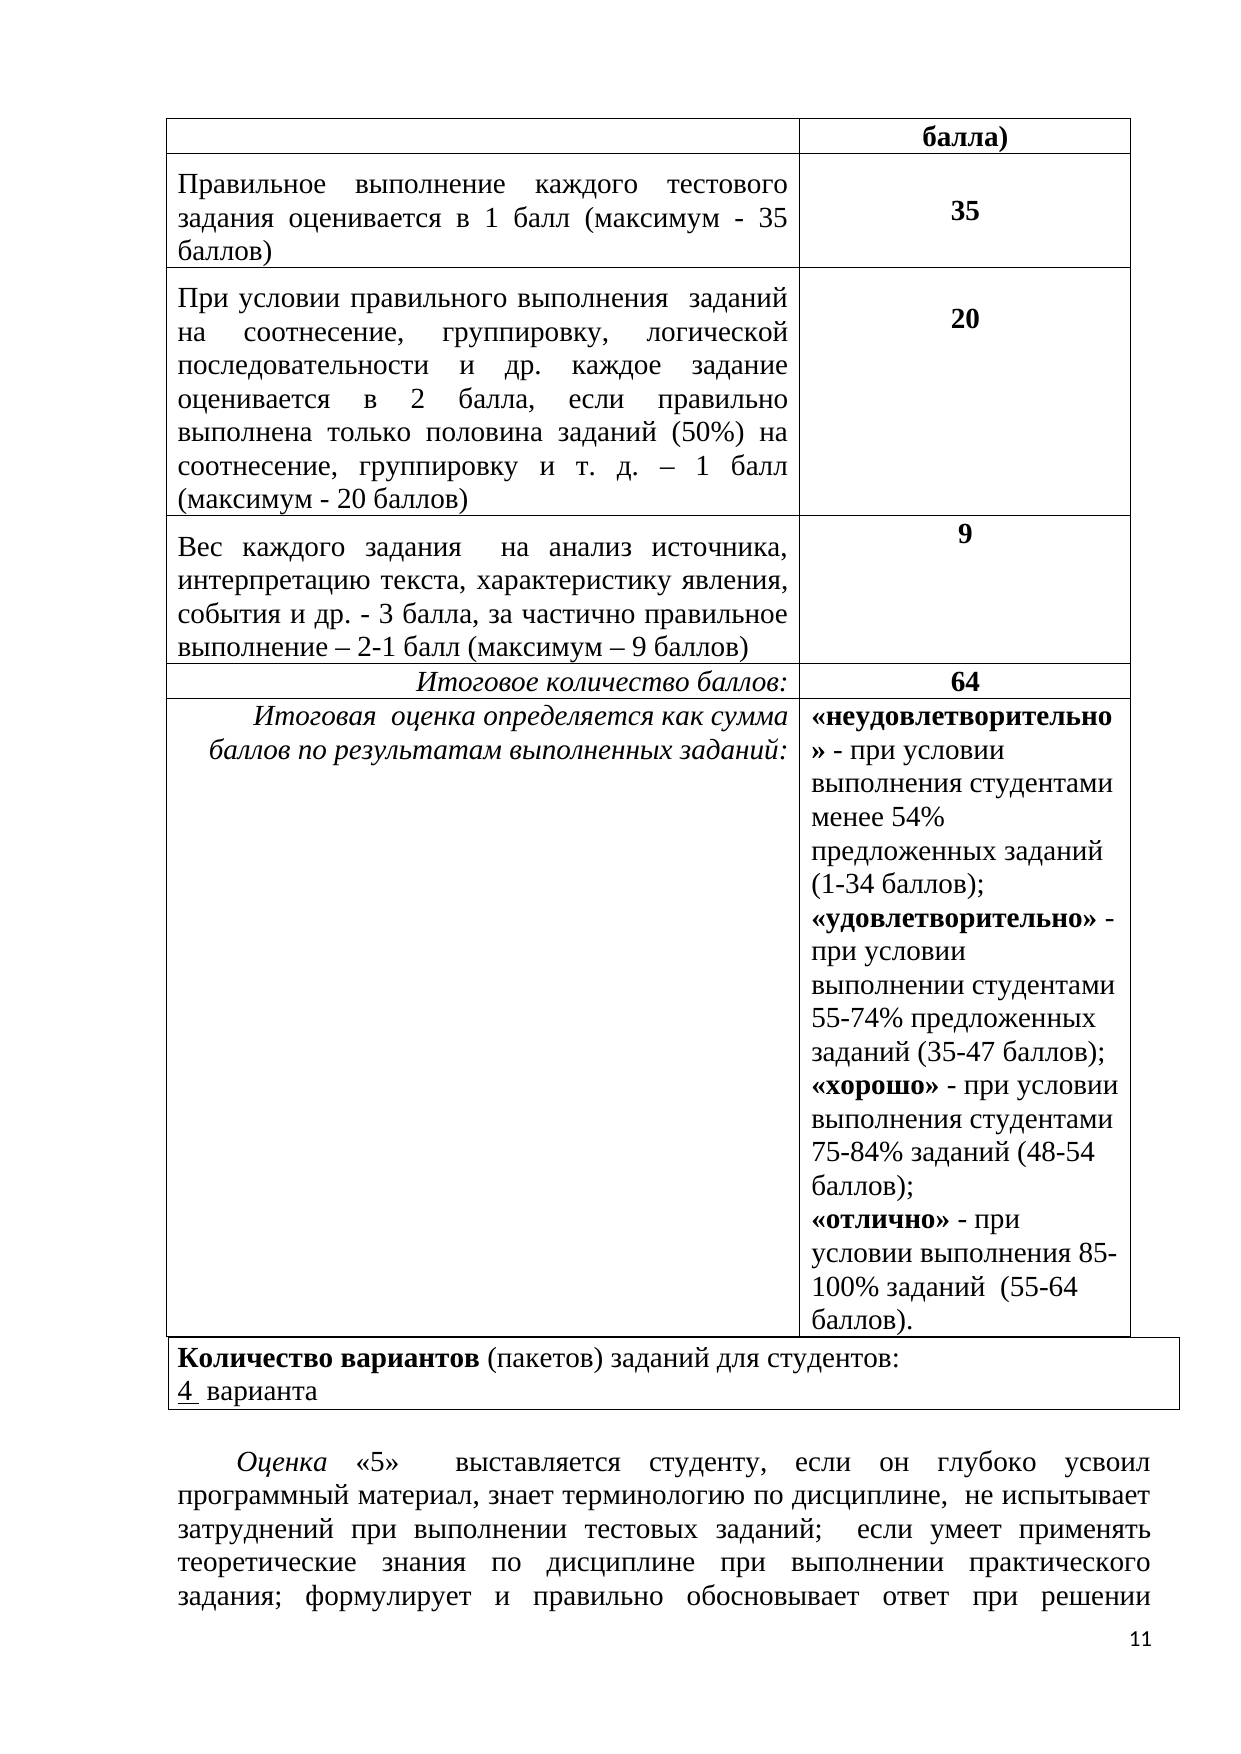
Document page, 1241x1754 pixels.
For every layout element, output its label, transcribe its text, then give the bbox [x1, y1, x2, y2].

table_cell Итоговая оценка определяется как сумма баллов по результатам выполненных заданий: [167, 699, 799, 1336]
table_header Действия [167, 119, 799, 153]
text 4 варианта [169, 1370, 1179, 1409]
table_cell «неудовлетворительно» - при условии выполнения студентами менее 54% предложенных заданий (1-34 баллов); «удовлетворительно» - при условии выполнении студентами 55-74% предложенных заданий (35-47 баллов); «хорошо» - при условии выполнения студентами 75-84% заданий (48-54 баллов); «отлично» - при условии выполнения 85-100% заданий (55-64 баллов). [800, 699, 1130, 1336]
table_cell Итоговое количество баллов: [167, 664, 799, 697]
text Количество вариантов (пакетов) заданий для студентов: [169, 1338, 1179, 1370]
table_cell 35 [800, 154, 1130, 267]
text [177, 1444, 1152, 1611]
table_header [800, 119, 1130, 153]
table_cell 9 [800, 516, 1130, 663]
table_cell Правильное выполнение каждого тестового задания оценивается в 1 балл (максимум - 35 баллов) [167, 154, 799, 267]
table_cell Вес каждого задания на анализ источника, интерпретацию текста, характеристику явления, события и др. - 3 балла, за частично правильное выполнение – 2-1 балл (максимум – 9 баллов) [167, 516, 799, 663]
table_cell 64 [800, 664, 1130, 697]
table_cell При условии правильного выполнения заданий на соотнесение, группировку, логической последовательности и др. каждое задание оценивается в 2 балла, если правильно выполнена только половина заданий (50%) на соотнесение, группировку и т. д. – 1 балл (максимум - 20 баллов) [167, 268, 799, 515]
table_cell 20 [800, 268, 1130, 515]
